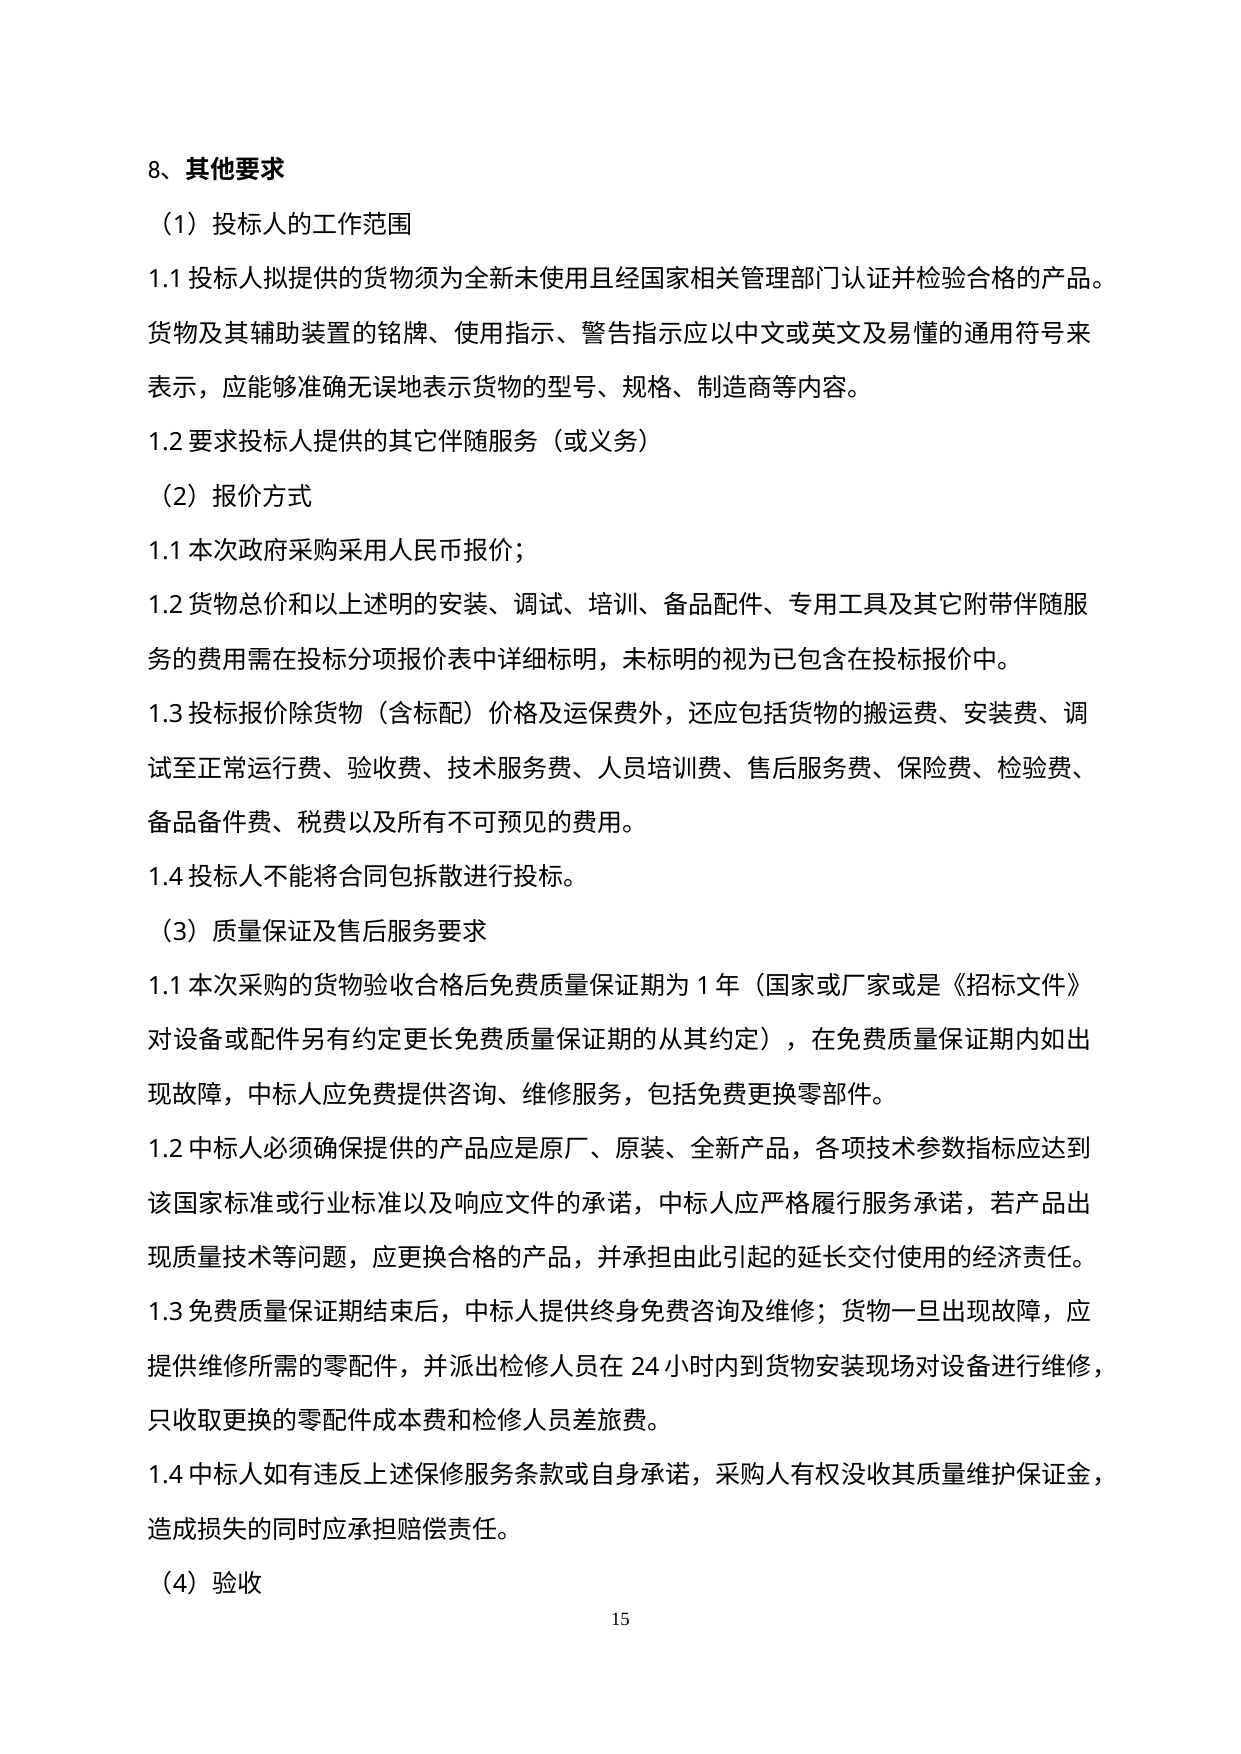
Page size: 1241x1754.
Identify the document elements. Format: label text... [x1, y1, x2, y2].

text （4）验收 [148, 1564, 1092, 1600]
text 1.4中标人如有违反上述保修服务条款或自身承诺，采购人有权没收其质量维护保证金，造成损失的同时应承担赔偿责任。 [148, 1455, 1092, 1546]
text 1.2中标人必须确保提供的产品应是原厂、原装、全新产品，各项技术参数指标应达到该国家标准或行业标准以及响应文件的承诺，中标人应严格履行服务承诺，若产品出现质量技术等问题，应更换合格的产品，并承担由此引起的延长交付使用的经济责任。 [148, 1129, 1092, 1274]
text 1.2货物总价和以上述明的安装、调试、培训、备品配件、专用工具及其它附带伴随服务的费用需在投标分项报价表中详细标明，未标明的视为已包含在投标报价中。 [148, 585, 1092, 676]
text 1.3免费质量保证期结束后，中标人提供终身免费咨询及维修；货物一旦出现故障，应提供维修所需的零配件，并派出检修人员在24小时内到货物安装现场对设备进行维修，只收取更换的零配件成本费和检修人员差旅费。 [148, 1292, 1092, 1437]
text 1.1本次采购的货物验收合格后免费质量保证期为1年（国家或厂家或是《招标文件》对设备或配件另有约定更长免费质量保证期的从其约定），在免费质量保证期内如出现故障，中标人应免费提供咨询、维修服务，包括免费更换零部件。 [148, 966, 1092, 1111]
text 1.3投标报价除货物（含标配）价格及运保费外，还应包括货物的搬运费、安装费、调试至正常运行费、验收费、技术服务费、人员培训费、售后服务费、保险费、检验费、备品备件费、税费以及所有不可预见的费用。 [148, 694, 1092, 839]
text 1.1本次政府采购采用人民币报价； [148, 531, 1092, 567]
text （3）质量保证及售后服务要求 [148, 911, 1092, 947]
text 8、其他要求 [148, 150, 1092, 186]
text 1.1投标人拟提供的货物须为全新未使用且经国家相关管理部门认证并检验合格的产品。货物及其辅助装置的铭牌、使用指示、警告指示应以中文或英文及易懂的通用符号来表示，应能够准确无误地表示货物的型号、规格、制造商等内容。 [148, 259, 1092, 404]
text 1.2要求投标人提供的其它伴随服务（或义务） [148, 422, 1092, 458]
text 1.4投标人不能将合同包拆散进行投标。 [148, 857, 1092, 893]
text （1）投标人的工作范围 [148, 204, 1092, 241]
text （2）报价方式 [148, 476, 1092, 512]
